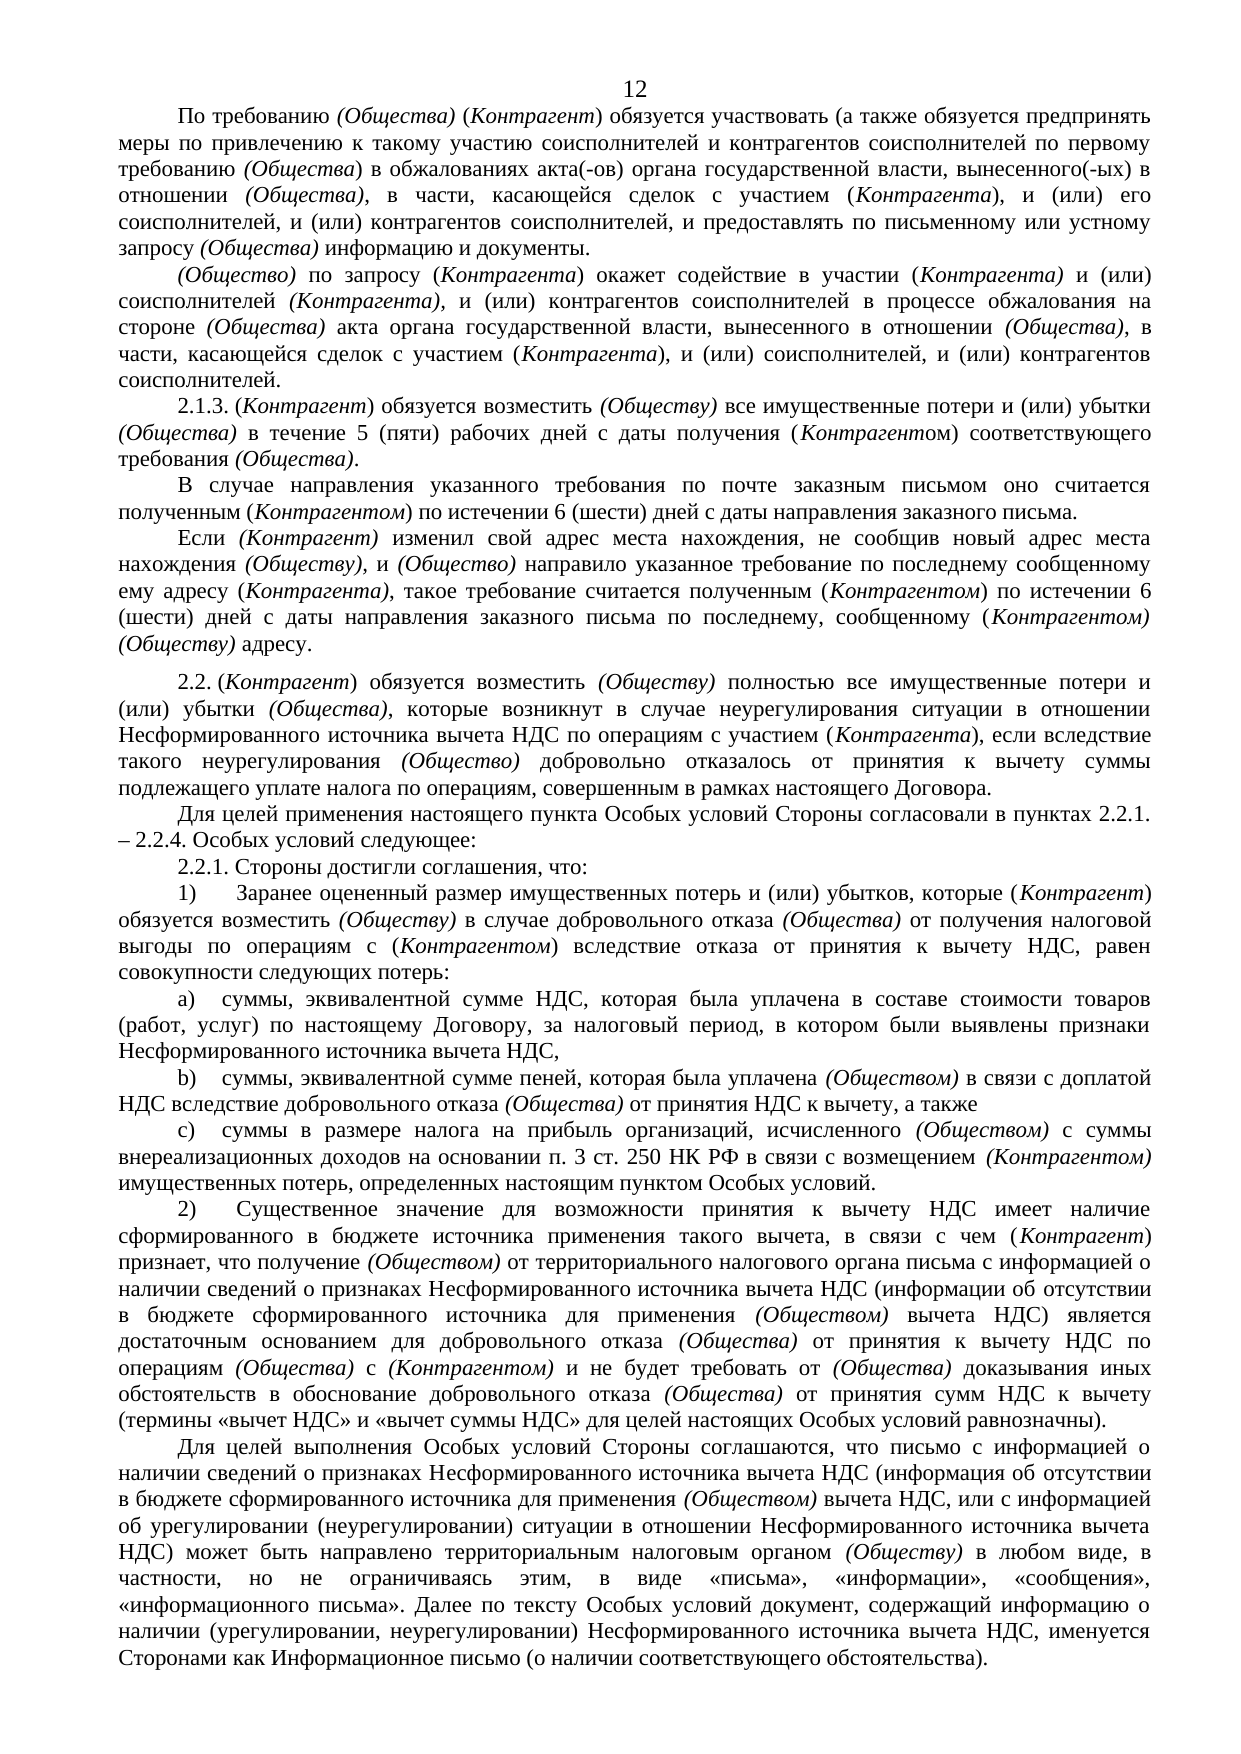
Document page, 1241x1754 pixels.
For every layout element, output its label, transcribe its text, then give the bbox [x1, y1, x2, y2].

list суммы в размере налога на прибыль организаций, исчисленного (Обществом) с суммы внереализационных доходов на основании п. 3 ст. 250 НК РФ в связи с возмещением (Контрагентом) имущественных потерь, определенных настоящим пунктом Особых условий. [118, 1116, 1152, 1196]
text 1) Заранее оцененный размер имущественных потерь и (или) убытков, которые (Контрагент) обязуется возместить (Обществу) в случае добровольного отказа (Общества) от получения налоговой выгоды по операциям с (Контрагентом) вследствие отказа от принятия к вычету НДС, равен совокупности следующих потерь: [118, 879, 1152, 985]
text В случае направления указанного требования по почте заказным письмом оно считается полученным (Контрагентом) по истечении 6 (шести) дней с даты направления заказного письма. [118, 471, 1152, 524]
text 2) Существенное значение для возможности принятия к вычету НДС имеет наличие сформированного в бюджете источника применения такого вычета, в связи с чем (Контрагент) признает, что получение (Обществом) от территориального налогового органа письма с информацией о наличии сведений о признаках Несформированного источника вычета НДС (информации об отсутствии в бюджете сформированного источника для применения (Обществом) вычета НДС) является достаточным основанием для добровольного отказа (Общества) от принятия к вычету НДС по операциям (Общества) с (Контрагентом) и не будет требовать от (Общества) доказывания иных обстоятельств в обоснование добровольного отказа (Общества) от принятия сумм НДС к вычету (термины «вычет НДС» и «вычет суммы НДС» для целей настоящих Особых условий равнозначны). [118, 1196, 1152, 1433]
text По требованию (Общества) (Контрагент) обязуется участвовать (а также обязуется предпринять меры по привлечению к такому участию соисполнителей и контрагентов соисполнителей по первому требованию (Общества) в обжалованиях акта(-ов) органа государственной власти, вынесенного(-ых) в отношении (Общества), в части, касающейся сделок с участием (Контрагента), и (или) его соисполнителей, и (или) контрагентов соисполнителей, и предоставлять по письменному или устному запросу (Общества) информацию и документы. [118, 102, 1152, 261]
list суммы, эквивалентной сумме НДС, которая была уплачена в составе стоимости товаров (работ, услуг) по настоящему Договору, за налоговый период, в котором были выявлены признаки Несформированного источника вычета НДС, [118, 985, 1152, 1064]
text (Общество) по запросу (Контрагента) окажет содействие в участии (Контрагента) и (или) соисполнителей (Контрагента), и (или) контрагентов соисполнителей в процессе обжалования на стороне (Общества) акта органа государственной власти, вынесенного в отношении (Общества), в части, касающейся сделок с участием (Контрагента), и (или) соисполнителей, и (или) контрагентов соисполнителей. [118, 261, 1152, 392]
text 2.2. (Контрагент) обязуется возместить (Обществу) полностью все имущественные потери и (или) убытки (Общества), которые возникнут в случае неурегулирования ситуации в отношении Несформированного источника вычета НДС по операциям с участием (Контрагента), если вследствие такого неурегулирования (Общество) добровольно отказалось от принятия к вычету суммы подлежащего уплате налога по операциям, совершенным в рамках настоящего Договора. [118, 668, 1152, 800]
text Для целей применения настоящего пункта Особых условий Стороны согласовали в пунктах 2.2.1. – 2.2.4. Особых условий следующее: [118, 800, 1152, 853]
text Если (Контрагент) изменил свой адрес места нахождения, не сообщив новый адрес места нахождения (Обществу), и (Общество) направило указанное требование по последнему сообщенному ему адресу (Контрагента), такое требование считается полученным (Контрагентом) по истечении 6 (шести) дней с даты направления заказного письма по последнему, сообщенному (Контрагентом) (Обществу) адресу. [118, 524, 1152, 656]
list суммы, эквивалентной сумме пеней, которая была уплачена (Обществом) в связи с доплатой НДС вследствие добровольного отказа (Общества) от принятия НДС к вычету, а также [118, 1064, 1152, 1116]
text Для целей выполнения Особых условий Стороны соглашаются, что письмо с информацией о наличии сведений о признаках Несформированного источника вычета НДС (информация об отсутствии в бюджете сформированного источника для применения (Обществом) вычета НДС, или с информацией об урегулировании (неурегулировании) ситуации в отношении Несформированного источника вычета НДС) может быть направлено территориальным налоговым органом (Обществу) в любом виде, в частности, но не ограничиваясь этим, в виде «письма», «информации», «сообщения», «информационного письма». Далее по тексту Особых условий документ, содержащий информацию о наличии (урегулировании, неурегулировании) Несформированного источника вычета НДС, именуется Сторонами как Информационное письмо (о наличии соответствующего обстоятельства). [118, 1433, 1152, 1670]
text 2.1.3. (Контрагент) обязуется возместить (Обществу) все имущественные потери и (или) убытки (Общества) в течение 5 (пяти) рабочих дней с даты получения (Контрагентом) соответствующего требования (Общества). [118, 392, 1152, 471]
text 2.2.1. Стороны достигли соглашения, что: [118, 853, 1152, 879]
